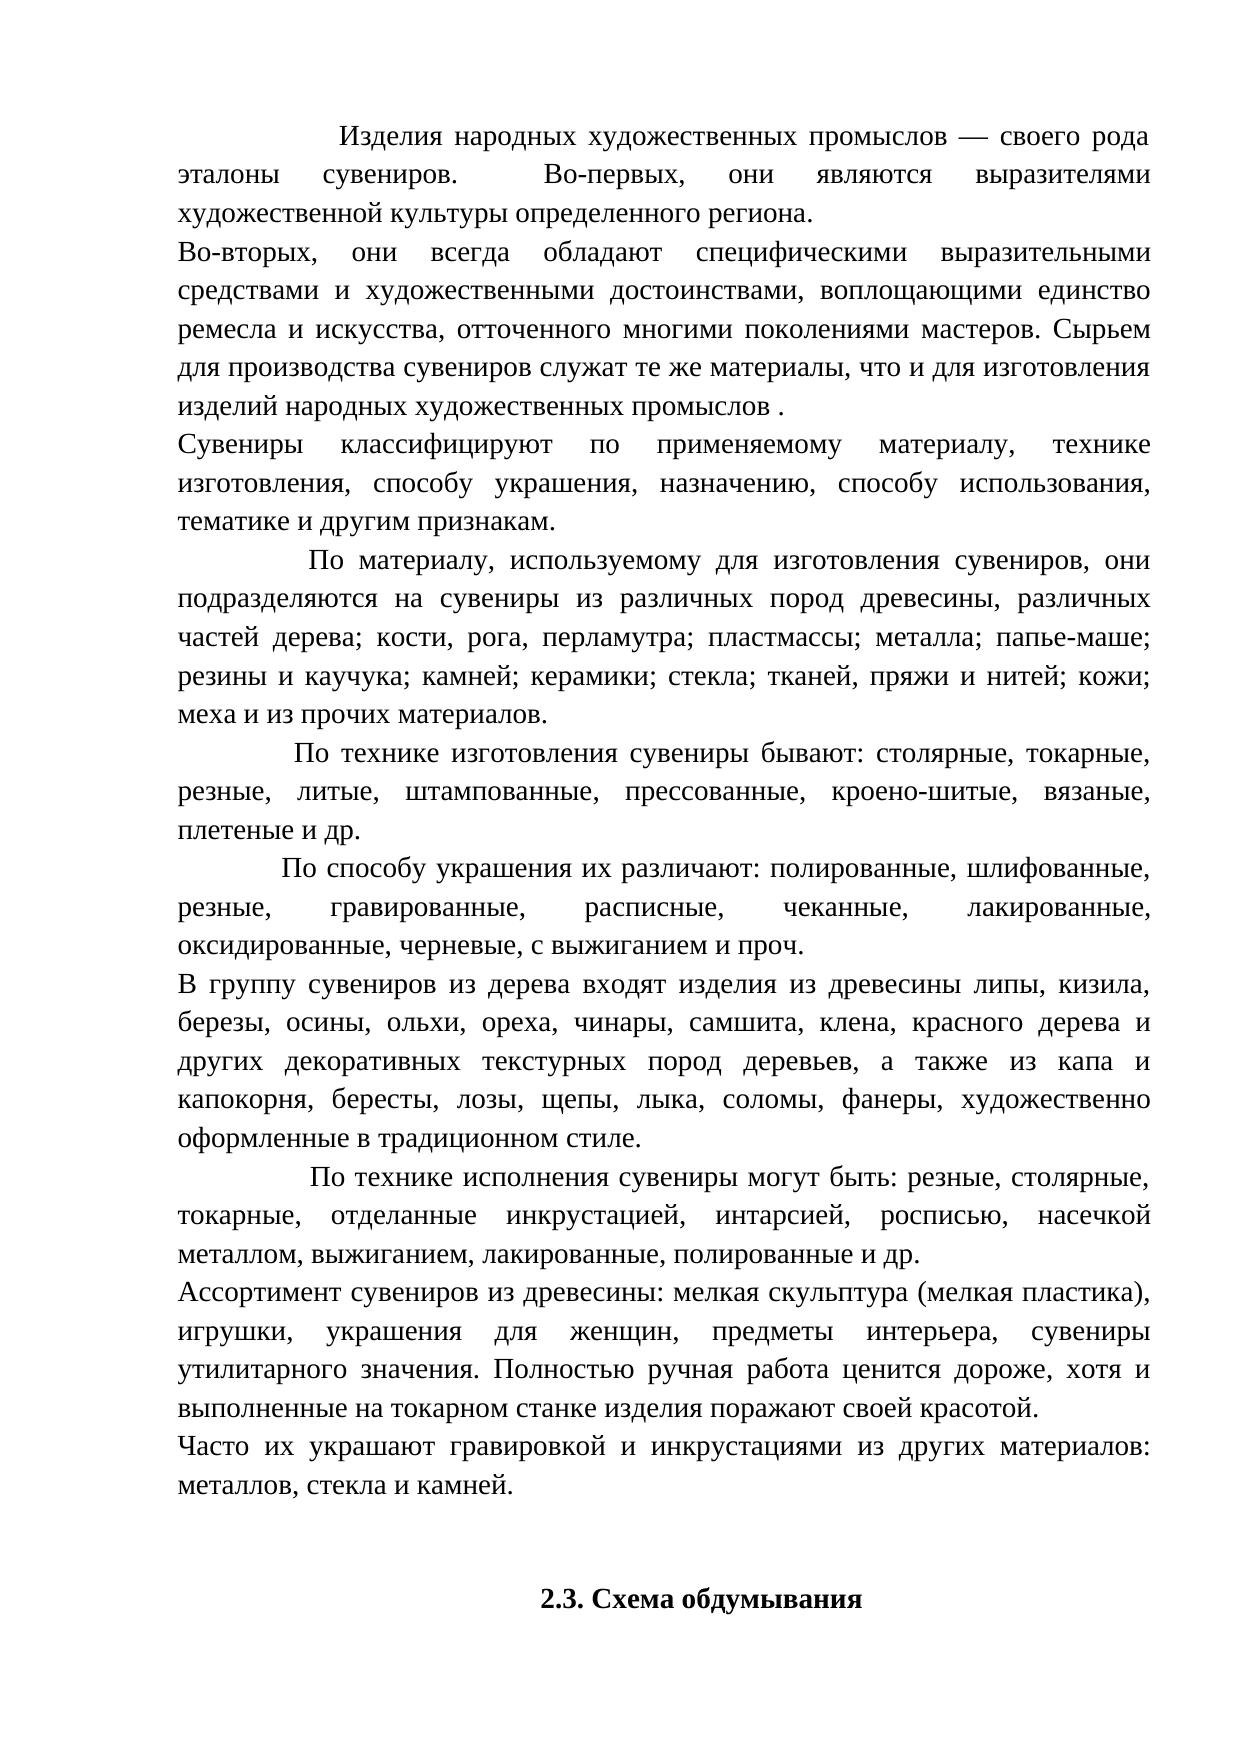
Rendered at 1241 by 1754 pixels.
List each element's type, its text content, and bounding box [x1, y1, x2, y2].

text Во-вторых, они всегда обладают специфическими выразительными средствами и художественными достоинствами, воплощающими единство ремесла и искусства, отточенного многими поколениями мастеров. Сырьем для производства сувениров служат те же материалы, что и для изготовления изделий народных художественных промыслов . [177, 234, 1152, 421]
text По технике изготовления сувениры бывают: столярные, токарные, резные, литые, штампованные, прессованные, кроено-шитые, вязаные, плетеные и др. [177, 735, 1152, 845]
text По способу украшения их различают: полированные, шлифованные, резные, гравированные, расписные, чеканные, лакированные, оксидированные, черневые, с выжиганием и проч. [177, 850, 1152, 961]
text 2.3. Схема обдумывания [251, 1582, 1152, 1615]
text Изделия народных художественных промыслов — своего рода эталоны сувениров. Во-первых, они являются выразителями художественной культуры определенного региона. [177, 118, 1152, 229]
text По технике исполнения сувениры могут быть: резные, столярные, токарные, отделанные инкрустацией, интарсией, росписью, насечкой металлом, выжиганием, лакированные, полированные и др. [177, 1159, 1152, 1269]
text Сувениры классифицируют по применяемому материалу, технике изготовления, способу украшения, назначению, способу использования, тематике и другим признакам. [177, 426, 1152, 537]
text В группу сувениров из дерева входят изделия из древесины липы, кизила, березы, осины, ольхи, ореха, чинары, самшита, клена, красного дерева и других декоративных текстурных пород деревьев, а также из капа и капокорня, бересты, лозы, щепы, лыка, соломы, фанеры, художественно оформленные в традиционном стиле. [177, 966, 1152, 1154]
text По материалу, используемому для изготовления сувениров, они подразделяются на сувениры из различных пород древесины, различных частей дерева; кости, рога, перламутра; пластмассы; металла; папье-маше; резины и каучука; камней; керамики; стекла; тканей, пряжи и нитей; кожи; меха и из прочих материалов. [177, 542, 1152, 730]
text Ассортимент сувениров из древесины: мелкая скульптура (мелкая пластика), игрушки, украшения для женщин, предметы интерьера, сувениры утилитарного значения. Полностью ручная работа ценится дороже, хотя и выполненные на токарном станке изделия поражают своей красотой. [177, 1274, 1152, 1423]
text Часто их украшают гравировкой и инкрустациями из других материалов: металлов, стекла и камней. [177, 1428, 1152, 1501]
